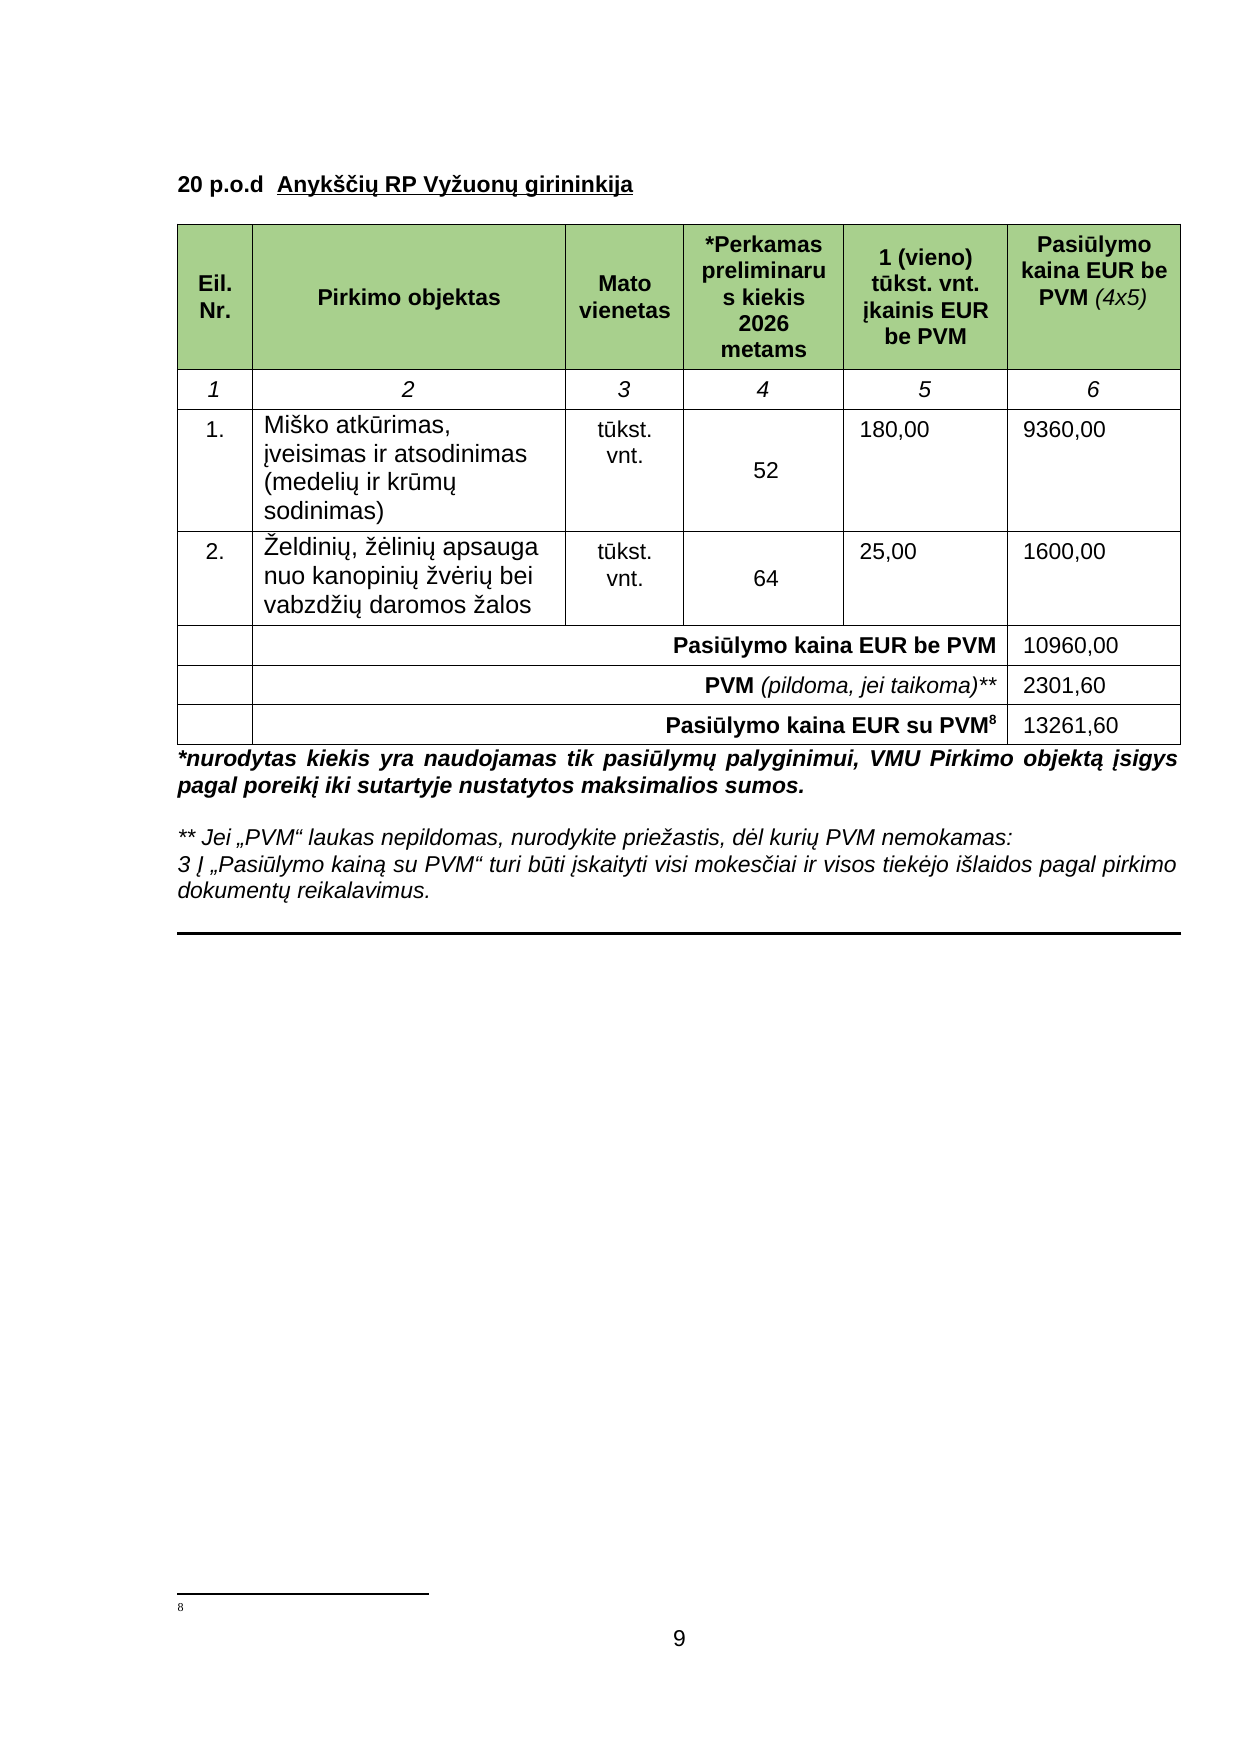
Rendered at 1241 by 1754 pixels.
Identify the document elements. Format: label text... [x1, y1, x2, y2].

table_cell [178, 666, 252, 704]
table_cell tūkst. vnt. [566, 532, 683, 624]
table_cell Želdinių, žėlinių apsauga nuo kanopinių žvėrių bei vabzdžių daromos žalos [253, 532, 565, 624]
table_cell Pasiūlymo kaina EUR be PVM [253, 626, 1007, 664]
table_cell 1 [178, 370, 252, 409]
table_header Eil. Nr. [178, 225, 252, 369]
table_cell 5 [844, 370, 1007, 409]
table_cell 64 [684, 532, 843, 624]
table_cell 10960,00 [1008, 626, 1180, 664]
text 20 p.o.d Anykščių RP Vyžuonų girininkija [177, 171, 1181, 197]
table_cell 180,00 [844, 410, 1007, 531]
text 3 Į „Pasiūlymo kainą su PVM“ turi būti įskaityti visi mokesčiai ir visos tiekėjo išlaidos pagal pirkimo dokumentų reikalavimus. [177, 851, 1181, 903]
text ** Jei „PVM“ laukas nepildomas, nurodykite priežastis, dėl kurių PVM nemokamas: [177, 824, 1181, 851]
table_cell PVM (pildoma, jei taikoma)** [253, 666, 1007, 704]
table_cell 9360,00 [1008, 410, 1180, 531]
table_cell 4 [684, 370, 843, 409]
table_cell 2 [253, 370, 565, 409]
table_cell Pasiūlymo kaina EUR su PVM [253, 705, 1007, 744]
table_cell 6 [1008, 370, 1180, 409]
table_cell 3 [566, 370, 683, 409]
table_cell 2301,60 [1008, 666, 1180, 704]
table_cell 52 [684, 410, 843, 531]
table_cell [178, 626, 252, 664]
table_header *Perkamas preliminarus kiekis 2026 metams [684, 225, 843, 369]
table_cell 1600,00 [1008, 532, 1180, 624]
table_cell [178, 705, 252, 744]
table_cell 1. [178, 410, 252, 531]
table_cell 13261,60 [1008, 705, 1180, 744]
table_header Mato vienetas [566, 225, 683, 369]
table_cell tūkst. vnt. [566, 410, 683, 531]
table_cell Miško atkūrimas, įveisimas ir atsodinimas (medelių ir krūmų sodinimas) [253, 410, 565, 531]
table_header Pirkimo objektas [253, 225, 565, 369]
table_header 1 (vieno) tūkst. vnt. įkainis EUR be PVM [844, 225, 1007, 369]
table_cell 2. [178, 532, 252, 624]
table_header Pasiūlymo kaina EUR be PVM (4x5) [1008, 225, 1180, 369]
table_cell 25,00 [844, 532, 1007, 624]
text *nurodytas kiekis yra naudojamas tik pasiūlymų palyginimui, VMU Pirkimo objektą įsigys pagal poreikį iki sutartyje nustatytos maksimalios sumos. [177, 745, 1181, 798]
